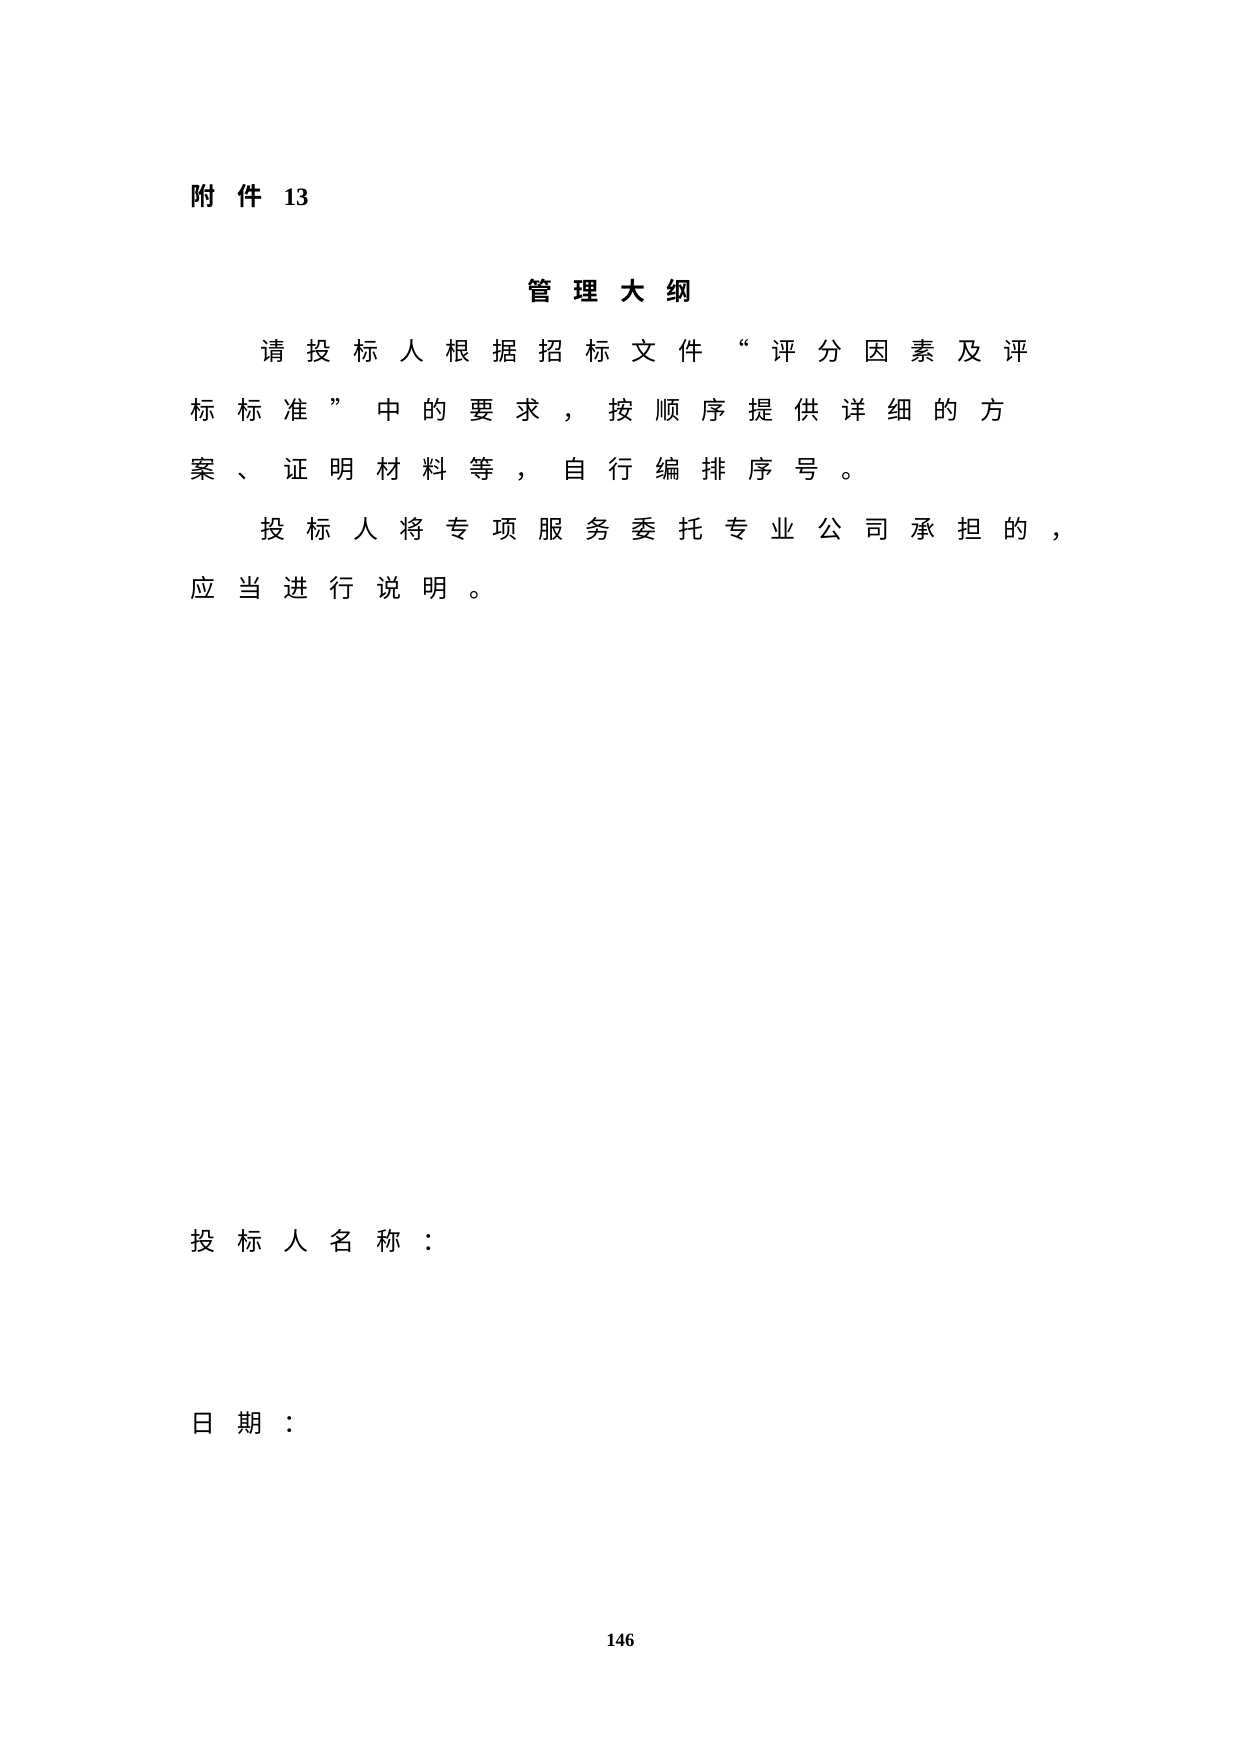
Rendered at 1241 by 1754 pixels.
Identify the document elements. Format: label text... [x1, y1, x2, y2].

text 请投标人根据招标文件“评分因素及评标标准”中的要求，按顺序提供详细的方案、证明材料等，自行编排序号。 [190, 319, 1050, 498]
text 附件13 [190, 164, 1050, 224]
text 投标人名称： [190, 1210, 1041, 1269]
text 投标人将专项服务委托专业公司承担的，应当进行说明。 [190, 498, 1050, 616]
text 管理大纲 [190, 260, 1050, 319]
text 日期： [190, 1332, 1041, 1450]
